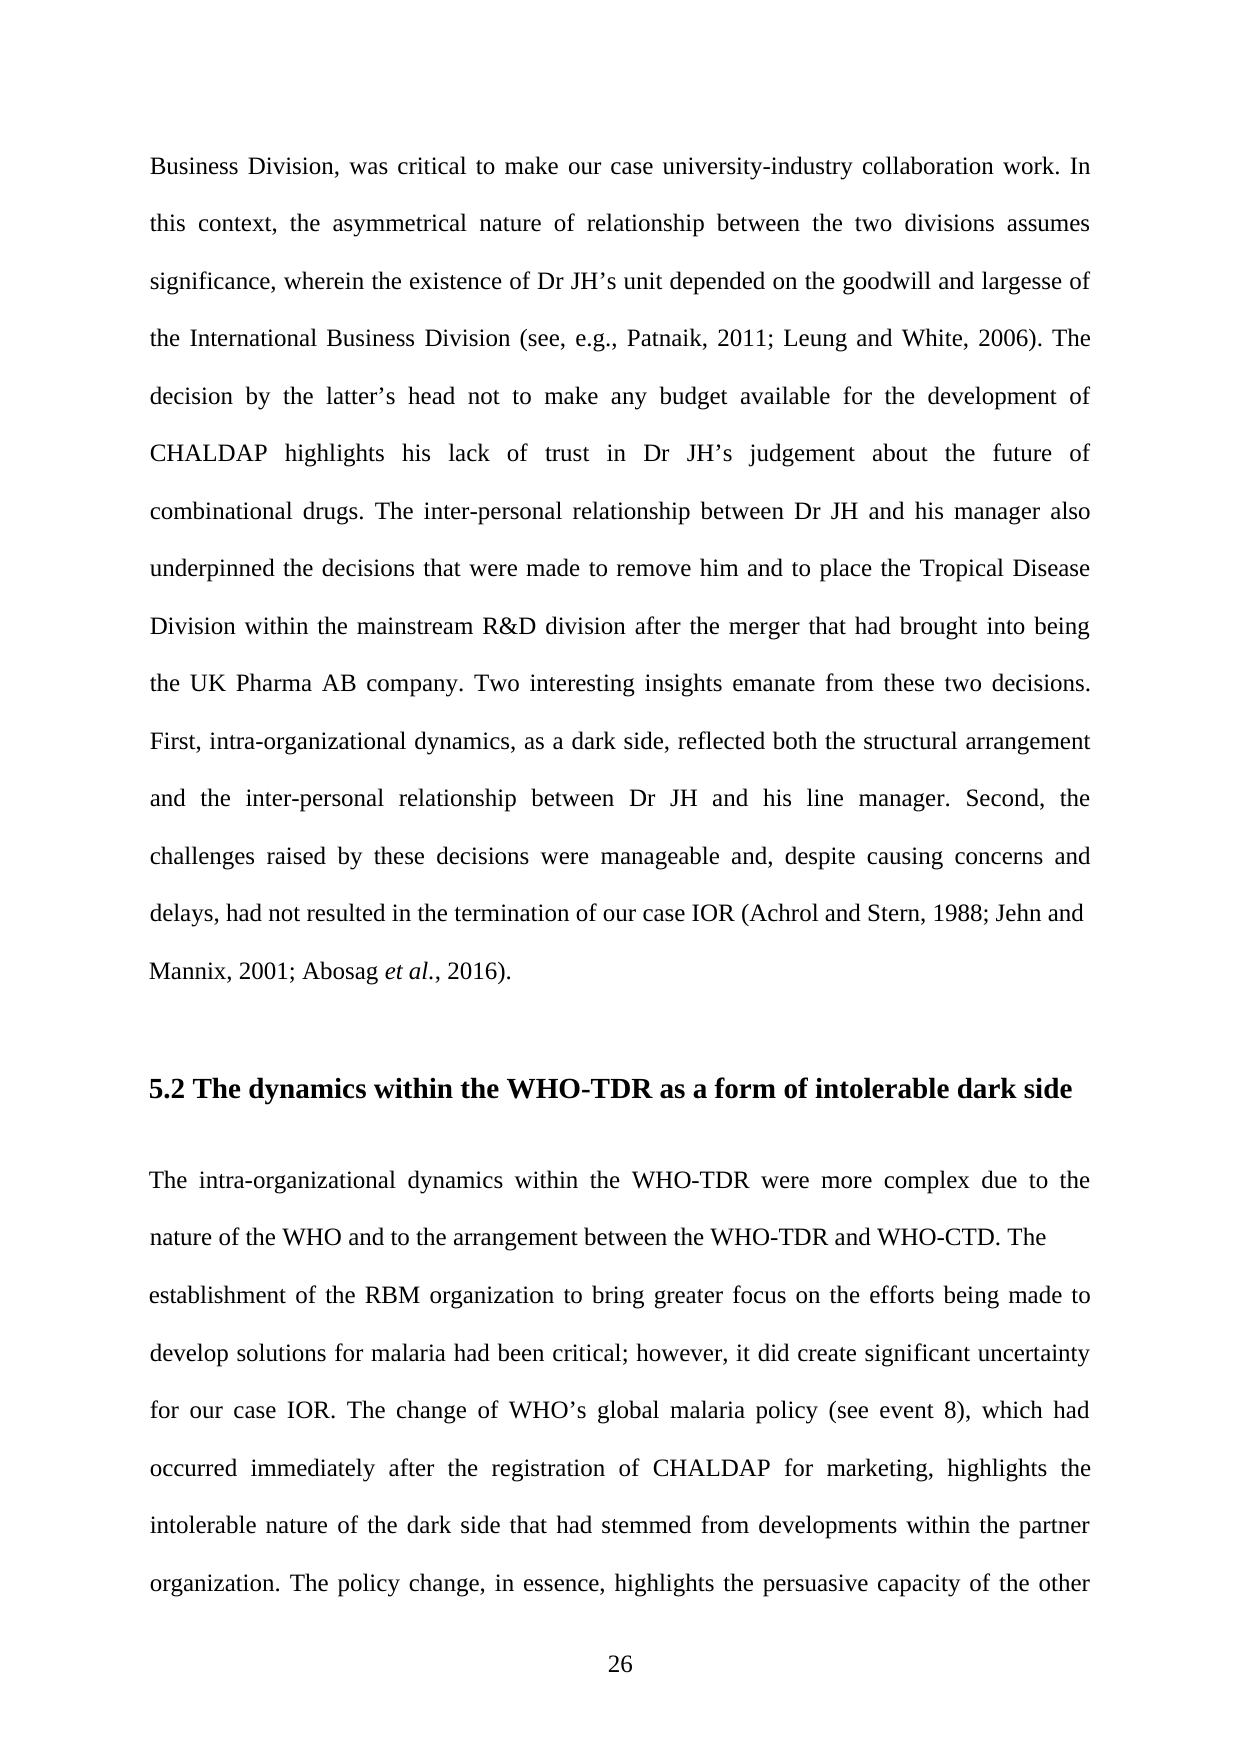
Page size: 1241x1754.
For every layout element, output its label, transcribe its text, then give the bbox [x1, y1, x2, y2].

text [148, 1280, 1092, 1597]
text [148, 151, 1092, 927]
text The intra-organizational dynamics within the WHO-TDR were more complex due to the nature of the WHO and to the arrangement between the WHO-TDR and WHO-CTD. The [148, 1165, 1092, 1251]
subtitle 5.2 The dynamics within the WHO-TDR as a form of intolerable dark side [148, 1071, 1096, 1104]
text Mannix, 2001; Abosag et al., 2016). [148, 956, 1092, 985]
